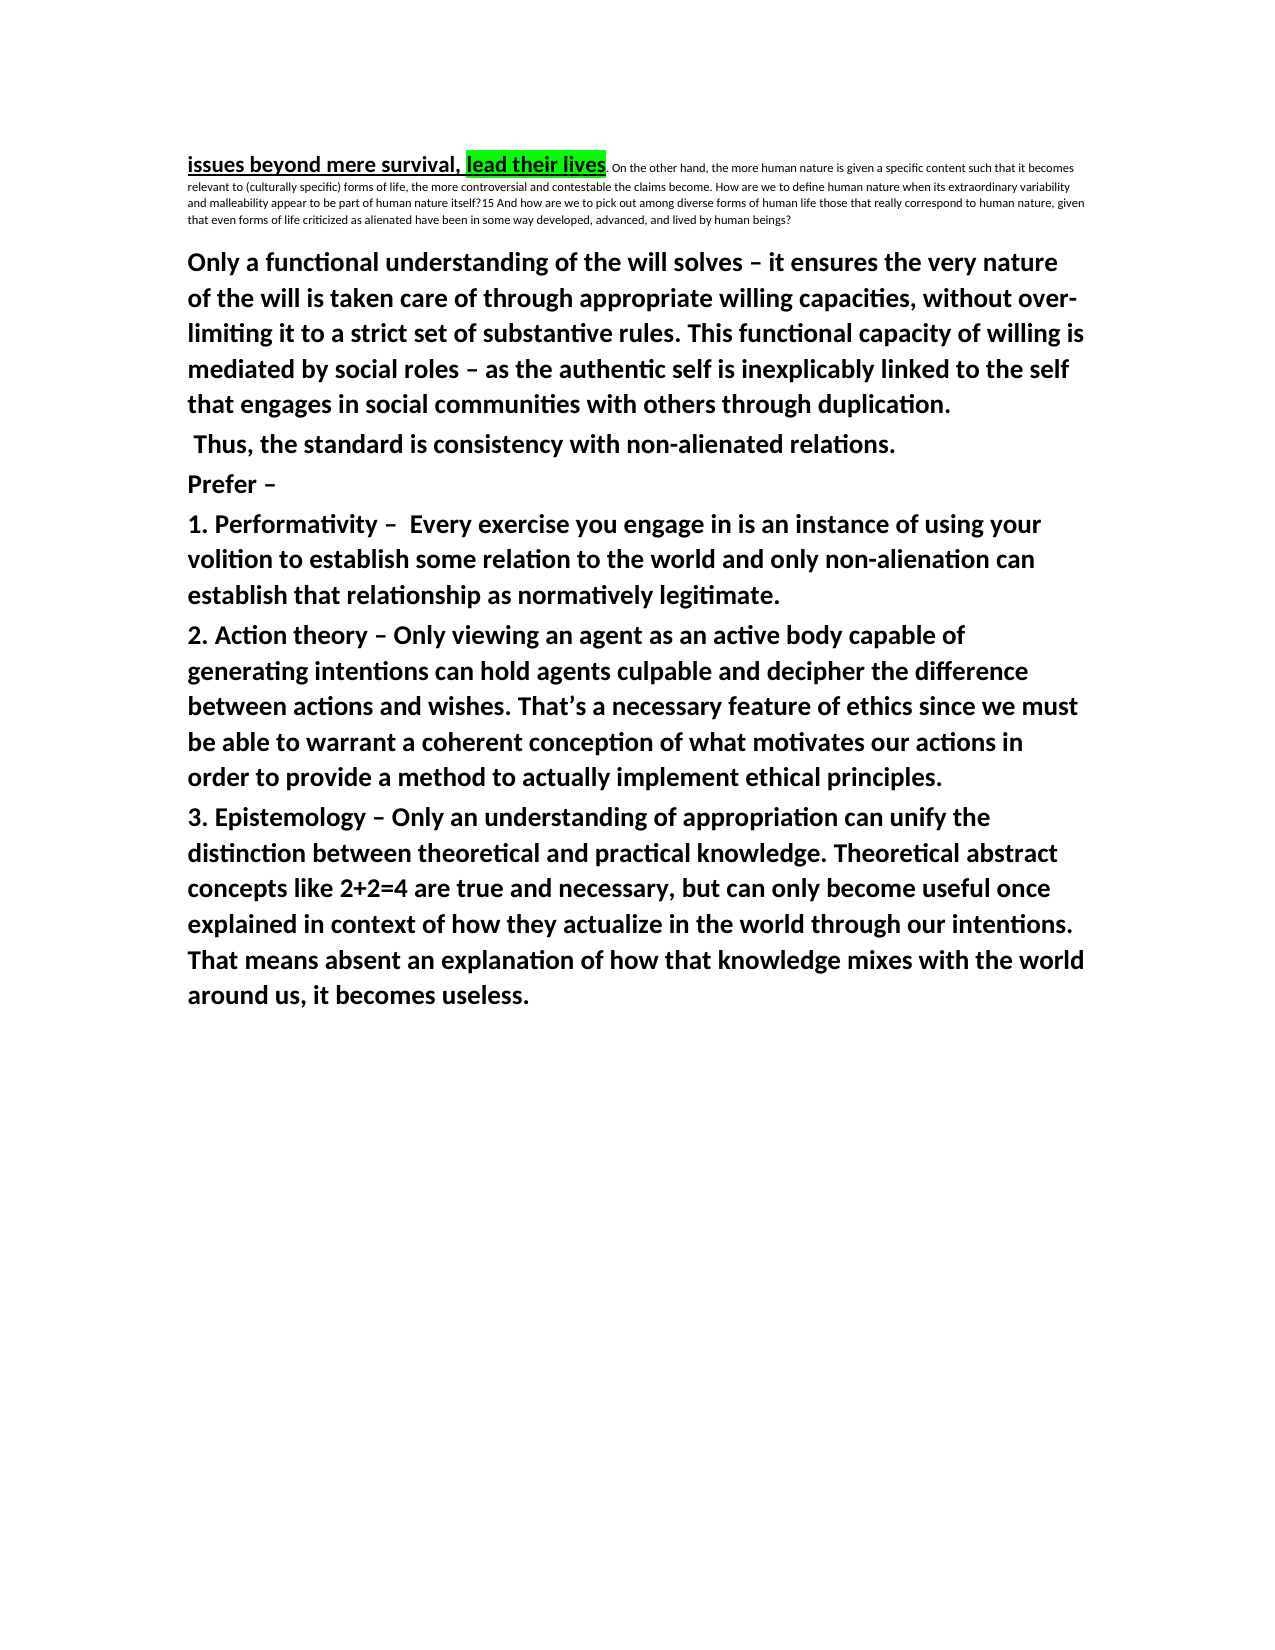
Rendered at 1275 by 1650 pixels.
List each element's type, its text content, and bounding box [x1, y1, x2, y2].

subtitle 1. Performativity – Every exercise you engage in is an instance of using your volition to establish some relation to the world and only non-alienation can establish that relationship as normatively legitimate. [187, 507, 1087, 611]
subtitle Thus, the standard is consistency with non-alienated relations. [187, 427, 1087, 461]
subtitle 3. Epistemology – Only an understanding of appropriation can unify the distinction between theoretical and practical knowledge. Theoretical abstract concepts like 2+2=4 are true and necessary, but can only become useful once explained in context of how they actualize in the world through our intentions. That means absent an explanation of how that knowledge mixes with the world around us, it becomes useless. [187, 800, 1087, 1012]
subtitle 2. Action theory – Only viewing an agent as an active body capable of generating intentions can hold agents culpable and decipher the difference between actions and wishes. That’s a necessary feature of ethics since we must be able to warrant a coherent conception of what motivates our actions in order to provide a method to actually implement ethical principles. [187, 618, 1087, 794]
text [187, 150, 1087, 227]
subtitle Only a functional understanding of the will solves – it ensures the very nature of the will is taken care of through appropriate willing capacities, without over-limiting it to a strict set of substantive rules. This functional capacity of willing is mediated by social roles – as the authentic self is inexplicably linked to the self that engages in social communities with others through duplication. [187, 245, 1087, 421]
subtitle Prefer – [187, 467, 1087, 500]
